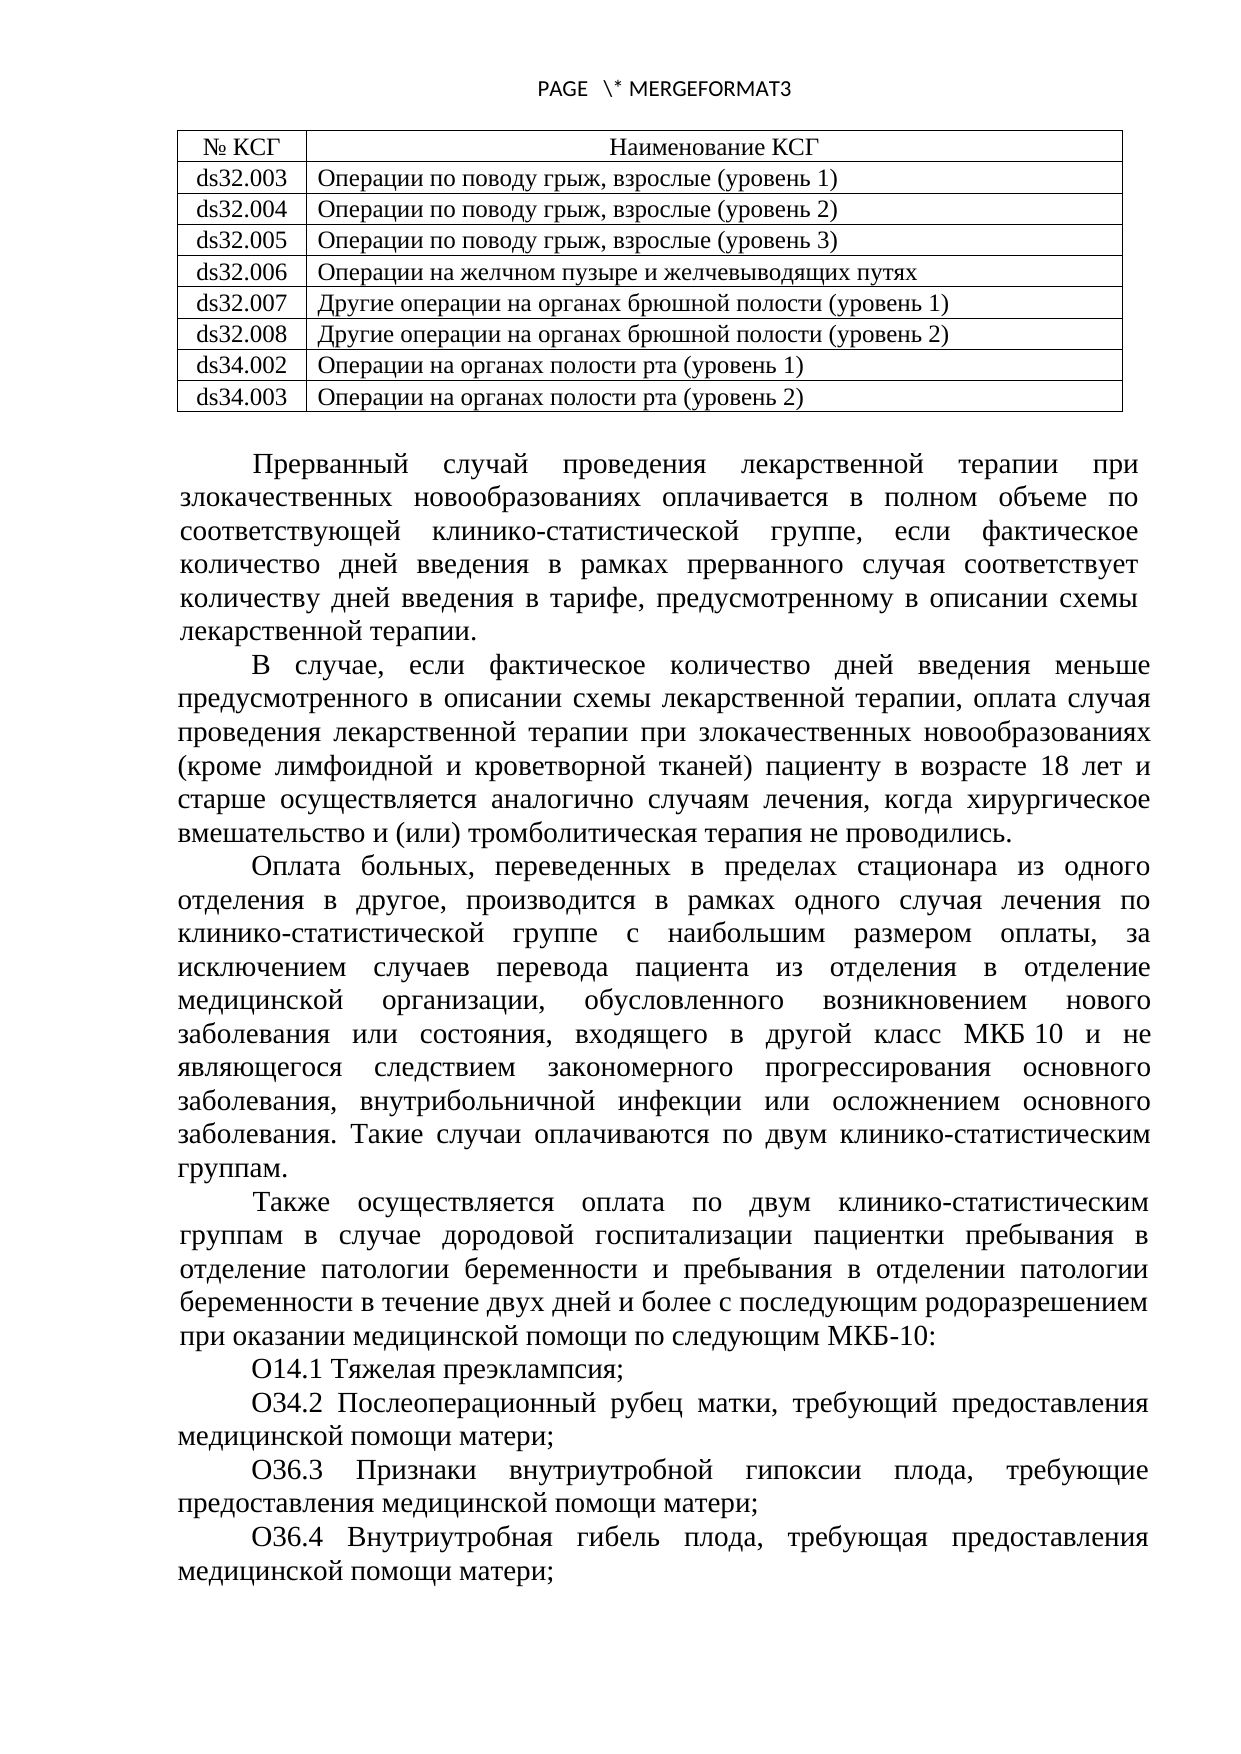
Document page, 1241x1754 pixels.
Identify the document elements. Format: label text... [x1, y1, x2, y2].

text В случае, если фактическое количество дней введения меньше предусмотренного в описании схемы лекарственной терапии, оплата случая проведения лекарственной терапии при злокачественных новообразованиях (кроме лимфоидной и кроветворной тканей) пациенту в возрасте 18 лет и старше осуществляется аналогично случаям лечения, когда хирургическое вмешательство и (или) тромболитическая терапия не проводились. [177, 647, 1152, 848]
table_cell Другие операции на органах брюшной полости (уровень 1) [307, 287, 1122, 317]
text Оплата больных, переведенных в пределах стационара из одного отделения в другое, производится в рамках одного случая лечения по клинико-статистической группе с наибольшим размером оплаты, за исключением случаев перевода пациента из отделения в отделение медицинской организации, обусловленного возникновением нового заболевания или состояния, входящего в другой класс МКБ 10 и не являющегося следствием закономерного прогрессирования основного заболевания, внутрибольничной инфекции или осложнением основного заболевания. Такие случаи оплачиваются по двум клинико-статистическим группам. [177, 848, 1152, 1184]
table_cell Операции на органах полости рта (уровень 2) [307, 381, 1122, 411]
table_cell ds32.006 [178, 256, 306, 286]
text О36.4 Внутриутробная гибель плода, требующая предоставления медицинской помощи матери; [177, 1519, 1149, 1586]
table_cell Другие операции на органах брюшной полости (уровень 2) [307, 319, 1122, 349]
table_cell ds34.002 [178, 350, 306, 380]
table_cell Операции по поводу грыж, взрослые (уровень 3) [307, 225, 1122, 255]
table_cell Операции по поводу грыж, взрослые (уровень 1) [307, 162, 1122, 192]
table_cell ds32.007 [178, 287, 306, 317]
table_cell Операции на органах полости рта (уровень 1) [307, 350, 1122, 380]
text О36.3 Признаки внутриутробной гипоксии плода, требующие предоставления медицинской помощи матери; [177, 1452, 1149, 1519]
text О34.2 Послеоперационный рубец матки, требующий предоставления медицинской помощи матери; [177, 1385, 1149, 1452]
table_cell Операции по поводу грыж, взрослые (уровень 2) [307, 194, 1122, 224]
table_cell ds34.003 [178, 381, 306, 411]
text Также осуществляется оплата по двум клинико-статистическим группам в случае дородовой госпитализации пациентки пребывания в отделение патологии беременности и пребывания в отделении патологии беременности в течение двух дней и более с последующим родоразрешением при оказании медицинской помощи по следующим МКБ-10: [179, 1184, 1149, 1351]
table_cell ds32.008 [178, 319, 306, 349]
text Прерванный случай проведения лекарственной терапии при злокачественных новообразованиях оплачивается в полном объеме по соответствующей клинико-статистической группе, если фактическое количество дней введения в рамках прерванного случая соответствует количеству дней введения в тарифе, предусмотренному в описании схемы лекарственной терапии. [179, 446, 1139, 647]
table_header № КСГ [178, 131, 306, 161]
table_header Наименование КСГ [307, 131, 1122, 161]
table_cell Операции на желчном пузыре и желчевыводящих путях [307, 256, 1122, 286]
table_cell ds32.005 [178, 225, 306, 255]
table_cell ds32.004 [178, 194, 306, 224]
table_cell ds32.003 [178, 162, 306, 192]
text О14.1 Тяжелая преэклампсия; [177, 1351, 1152, 1385]
